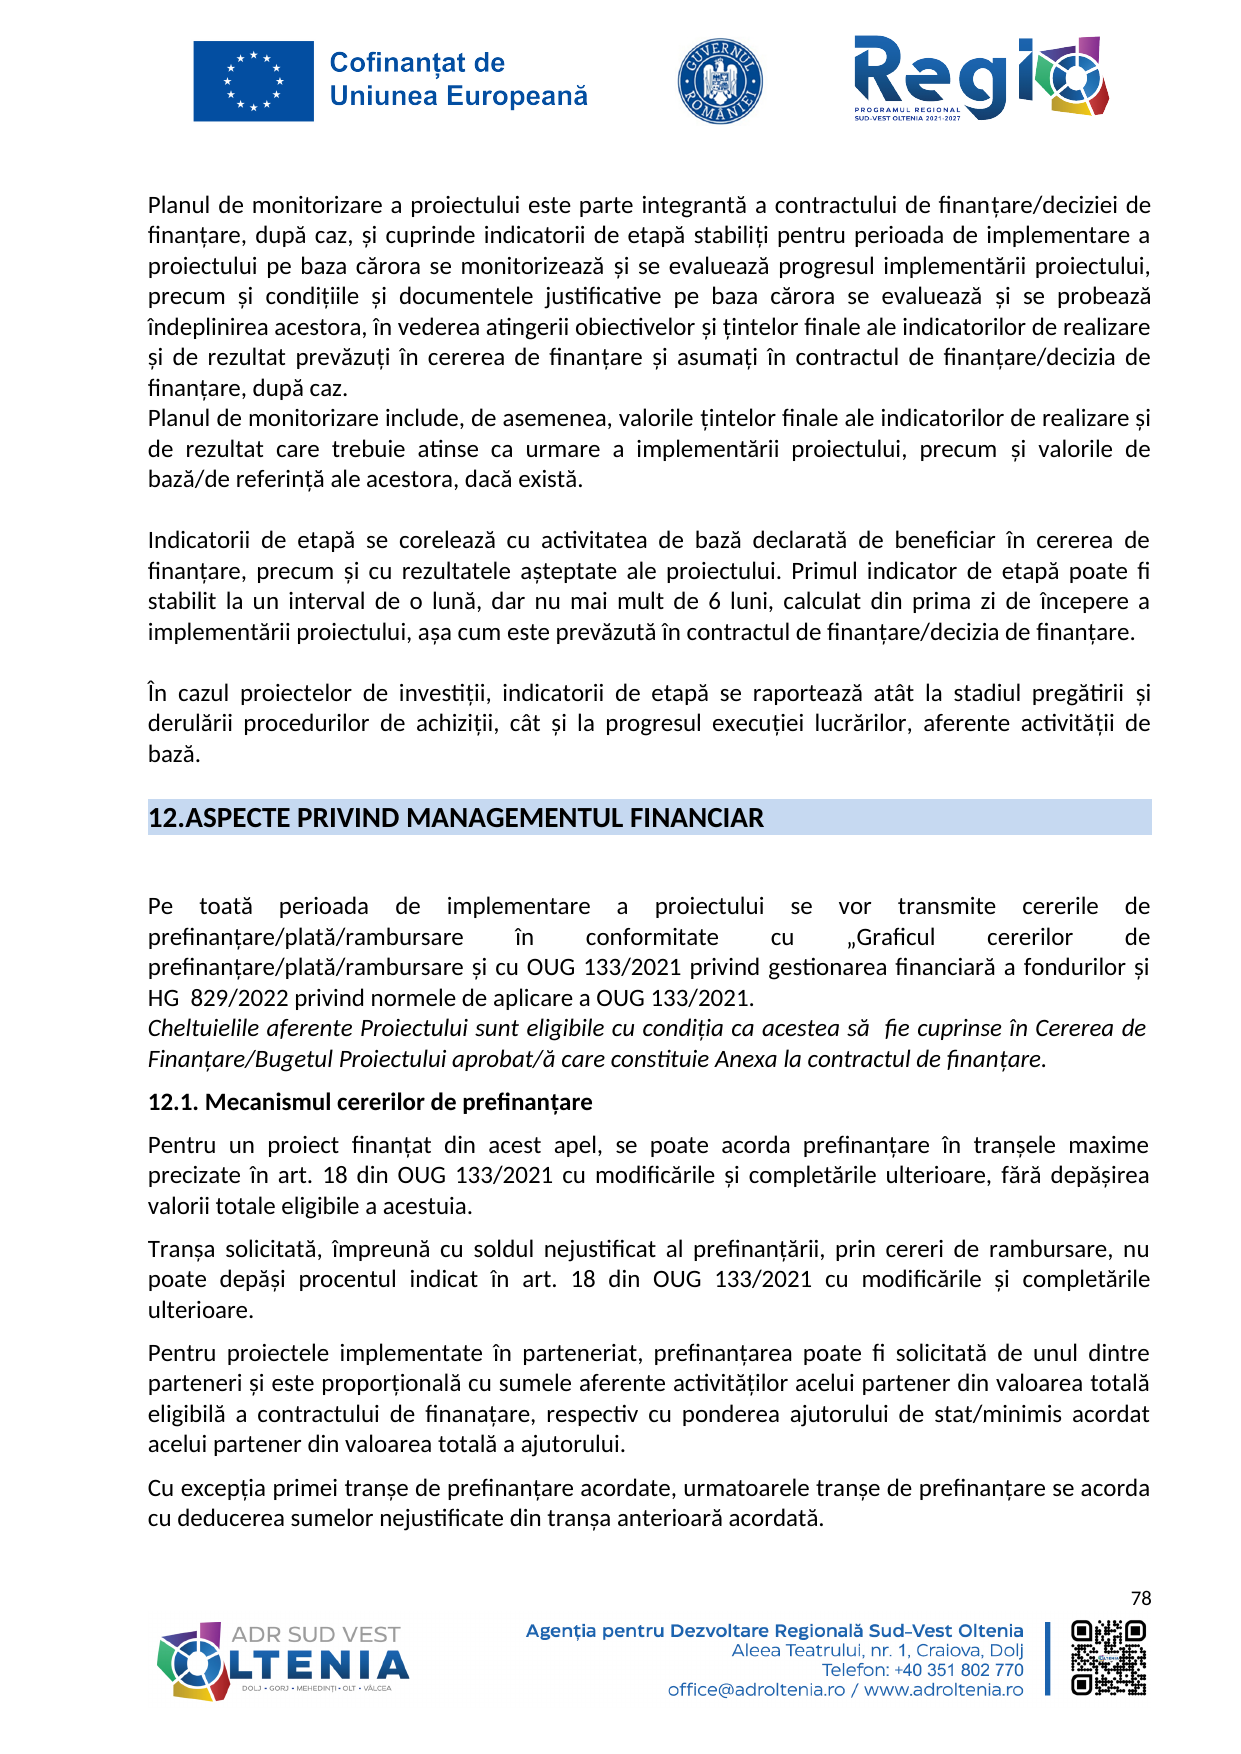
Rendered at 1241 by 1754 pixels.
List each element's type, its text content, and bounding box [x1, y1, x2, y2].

text Pe toată perioada de implementare a proiectului se vor transmite cererile de prefinanțare/plată/rambursare în conformitate cu „Graficul cererilor de prefinanțare/plată/rambursare și cu OUG 133/2021 privind gestionarea financiară a fondurilor și HG 829/2022 privind normele de aplicare a OUG 133/2021. [148, 890, 1152, 1012]
text Pentru proiectele implementate în parteneriat, prefinanțarea poate fi solicitată de unul dintre parteneri și este proporțională cu sumele aferente activităților acelui partener din valoarea totală eligibilă a contractului de finanațare, respectiv cu ponderea ajutorului de stat/minimis acordat acelui partener din valoarea totală a ajutorului. [148, 1337, 1152, 1459]
text Cheltuielile aferente Proiectului sunt eligibile cu condiţia ca acestea să fie cuprinse în Cererea de Finanțare/Bugetul Proiectului aprobat/ă care constituie Anexa la contractul de finanțare. [148, 1012, 1152, 1073]
text 12.1. Mecanismul cererilor de prefinanțare [148, 1086, 1152, 1116]
text Cu excepția primei tranșe de prefinanțare acordate, urmatoarele tranșe de prefinanțare se acorda cu deducerea sumelor nejustificate din tranșa anterioară acordată. [148, 1472, 1152, 1533]
text Pentru un proiect finanțat din acest apel, se poate acorda prefinanțare în tranșele maxime precizate în art. 18 din OUG 133/2021 cu modificările și completările ulterioare, fără depășirea valorii totale eligibile a acestuia. [148, 1129, 1152, 1221]
picture [147, 1611, 1151, 1708]
picture [188, 36, 590, 125]
picture [674, 36, 768, 126]
text Planul de monitorizare include, de asemenea, valorile ţintelor finale ale indicatorilor de realizare și de rezultat care trebuie atinse ca urmare a implementării proiectului, precum şi valorile de bază/de referinţă ale acestora, dacă există. [148, 402, 1152, 494]
text În cazul proiectelor de investiţii, indicatorii de etapă se raportează atât la stadiul pregătirii şi derulării procedurilor de achiziţii, cât şi la progresul execuţiei lucrărilor, aferente activităţii de bază. [148, 677, 1152, 769]
list ASPECTE PRIVIND MANAGEMENTUL FINANCIAR [148, 799, 1152, 835]
text Tranșa solicitată, împreună cu soldul nejustificat al prefinanțării, prin cereri de rambursare, nu poate depăși procentul indicat în art. 18 din OUG 133/2021 cu modificările și completările ulterioare. [148, 1233, 1152, 1324]
text Indicatorii de etapă se corelează cu activitatea de bază declarată de beneficiar în cererea de finanţare, precum şi cu rezultatele aşteptate ale proiectului. Primul indicator de etapă poate fi stabilit la un interval de o lună, dar nu mai mult de 6 luni, calculat din prima zi de începere a implementării proiectului, aşa cum este prevăzută în contractul de finanţare/decizia de finanţare. [148, 524, 1152, 647]
text Planul de monitorizare a proiectului este parte integrantă a contractului de finanţare/deciziei de finanţare, după caz, şi cuprinde indicatorii de etapă stabiliţi pentru perioada de implementare a proiectului pe baza cărora se monitorizează şi se evaluează progresul implementării proiectului, precum şi condiţiile şi documentele justificative pe baza cărora se evaluează şi se probează îndeplinirea acestora, în vederea atingerii obiectivelor şi ţintelor finale ale indicatorilor de realizare şi de rezultat prevăzuţi în cererea de finanţare şi asumaţi în contractul de finanţare/decizia de finanţare, după caz. [148, 189, 1152, 402]
picture [852, 34, 1111, 124]
